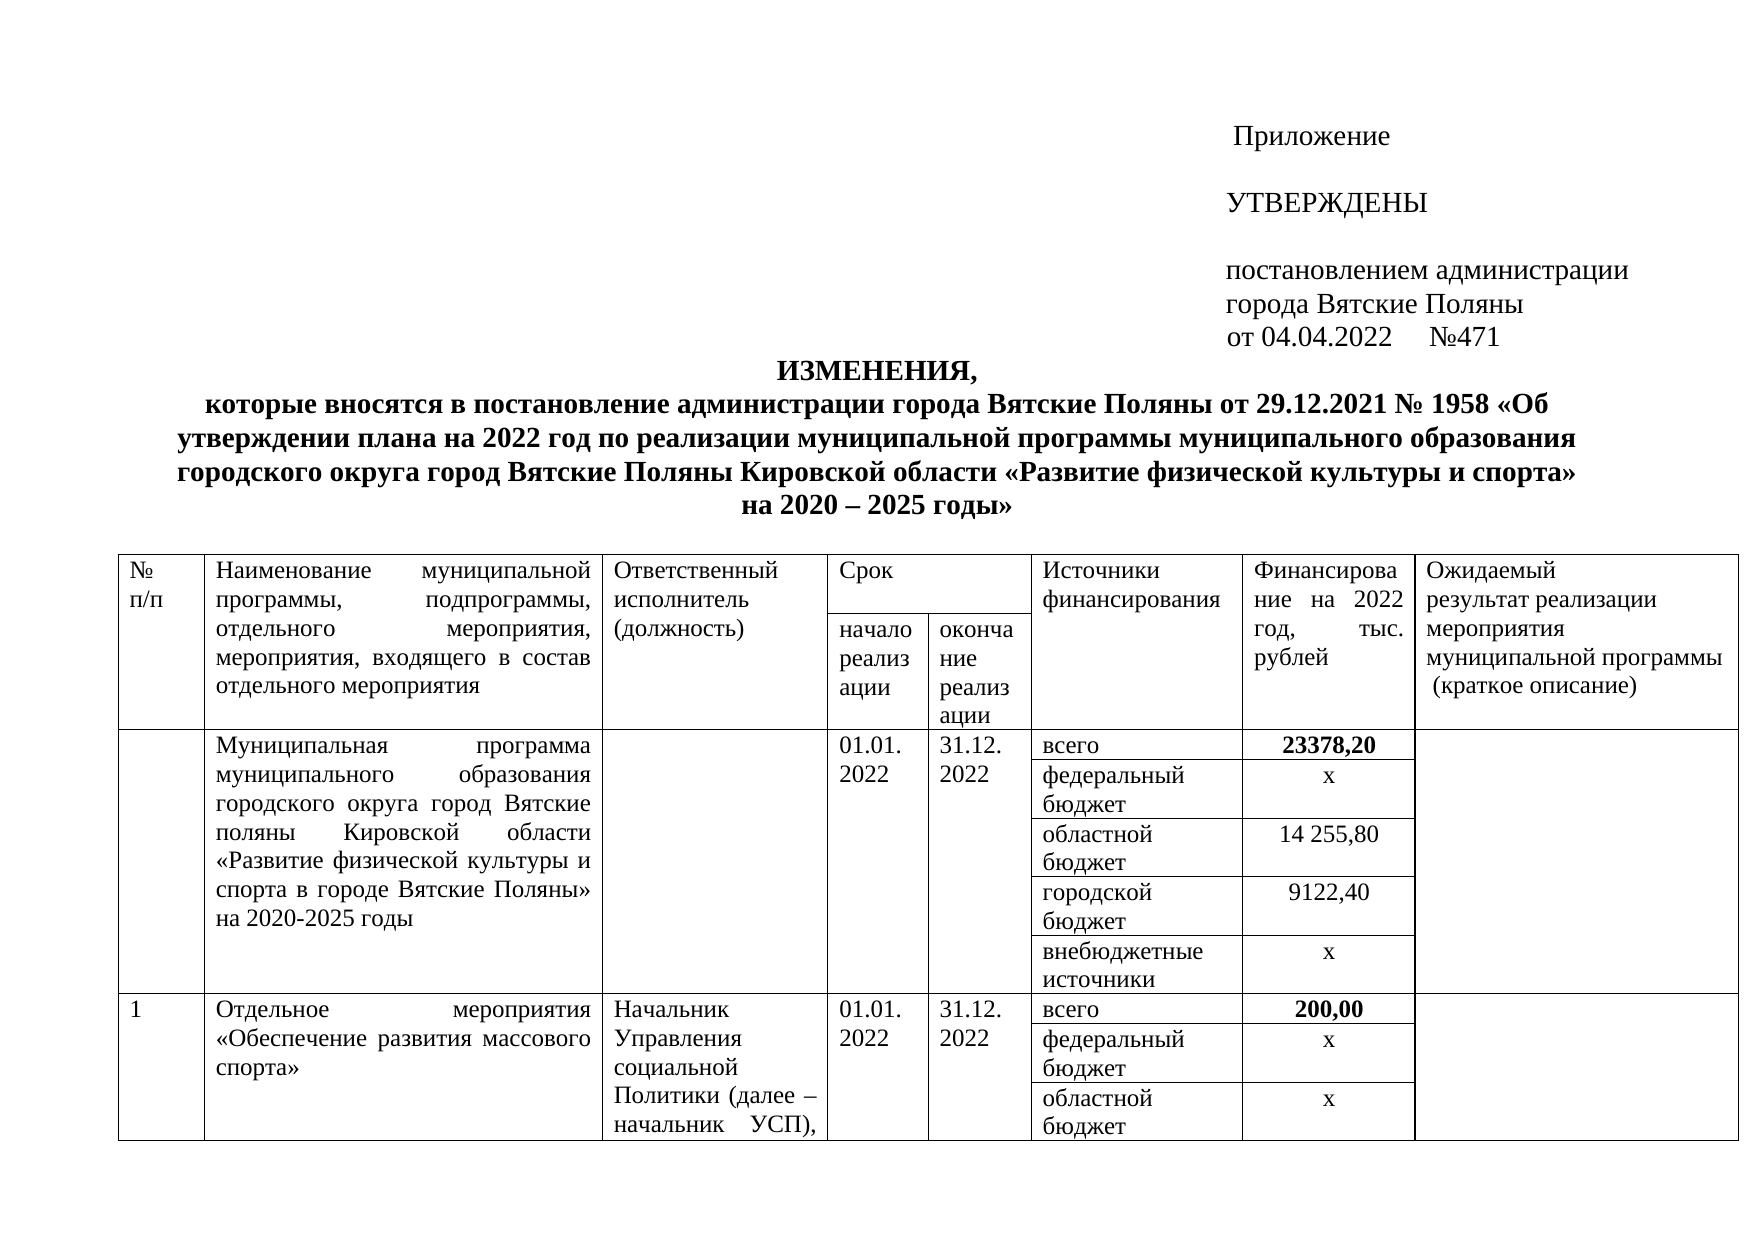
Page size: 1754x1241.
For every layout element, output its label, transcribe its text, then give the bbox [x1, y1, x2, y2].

table_cell x [1243, 1083, 1414, 1140]
table_header Финансирование на 2022 год, тыс. рублей [1243, 555, 1414, 729]
text Приложение [1226, 118, 1636, 152]
table_cell [603, 730, 827, 993]
table_cell х [1243, 760, 1414, 818]
table_cell Отдельное мероприятия «Обеспечение развития массового спорта» [205, 994, 602, 1140]
text ИЗМЕНЕНИЯ, [118, 353, 1636, 387]
table_cell 31.12. 2022 [929, 730, 1031, 993]
table_cell 31.12. 2022 [929, 994, 1031, 1140]
text на 2020 – 2025 годы» [118, 487, 1636, 521]
table_cell [1416, 730, 1738, 993]
table_cell х [1243, 1024, 1414, 1082]
table_cell федеральный бюджет [1032, 1024, 1242, 1082]
table_cell 9122,40 [1243, 877, 1414, 935]
text которые вносятся в постановление администрации города Вятские Поляны от 29.12.2021 № 1958 «Об утверждении плана на 2022 год по реализации муниципальной программы муниципального образования городского округа город Вятские Поляны Кировской области «Развитие физической культуры и спорта» [118, 387, 1636, 487]
table_header № п/п [119, 555, 204, 729]
table_header Ожидаемый результат реализации мероприятия муниципальной программы (краткое описание) [1416, 555, 1738, 729]
text от 04.04.2022 №471 [1226, 319, 1636, 353]
text УТВЕРЖДЕНЫ [1226, 185, 1636, 219]
table_cell федеральный бюджет [1032, 760, 1242, 818]
table_header Наименование муниципальной программы, подпрограммы, отдельного мероприятия, мероприятия, входящего в состав отдельного мероприятия [205, 555, 602, 729]
table_cell областной бюджет [1032, 1083, 1242, 1140]
table_cell 01.01. 2022 [828, 730, 928, 993]
table_cell начало реализации [828, 614, 928, 729]
table_cell Начальник Управления социальной Политики (далее – начальник УСП), начальник Управления образования (далее - начальник УО) [603, 994, 827, 1140]
table_header Срок [828, 555, 1031, 613]
table_cell областной бюджет [1032, 819, 1242, 876]
table_cell 14 255,80 [1243, 819, 1414, 876]
table_cell всего [1032, 730, 1242, 759]
table_cell х [1243, 936, 1414, 993]
table_cell [1416, 994, 1738, 1140]
table_cell всего [1032, 994, 1242, 1023]
table_cell окончание реализации [929, 614, 1031, 729]
table_cell 01.01. 2022 [828, 994, 928, 1140]
table_cell 1 [119, 994, 204, 1140]
table_cell 23378,20 [1243, 730, 1414, 759]
table_cell [119, 730, 204, 993]
table_cell внебюджетные источники [1032, 936, 1242, 993]
table_cell 200,00 [1243, 994, 1414, 1023]
table_header Ответственный исполнитель (должность) [603, 555, 827, 729]
table_cell городской бюджет [1032, 877, 1242, 935]
table_header Источники финансирования [1032, 555, 1242, 729]
table_cell Муниципальная программа муниципального образования городского округа город Вятские поляны Кировской области «Развитие физической культуры и спорта в городе Вятские Поляны» на 2020-2025 годы [205, 730, 602, 993]
text постановлением администрации города Вятские Поляны [1226, 252, 1636, 319]
